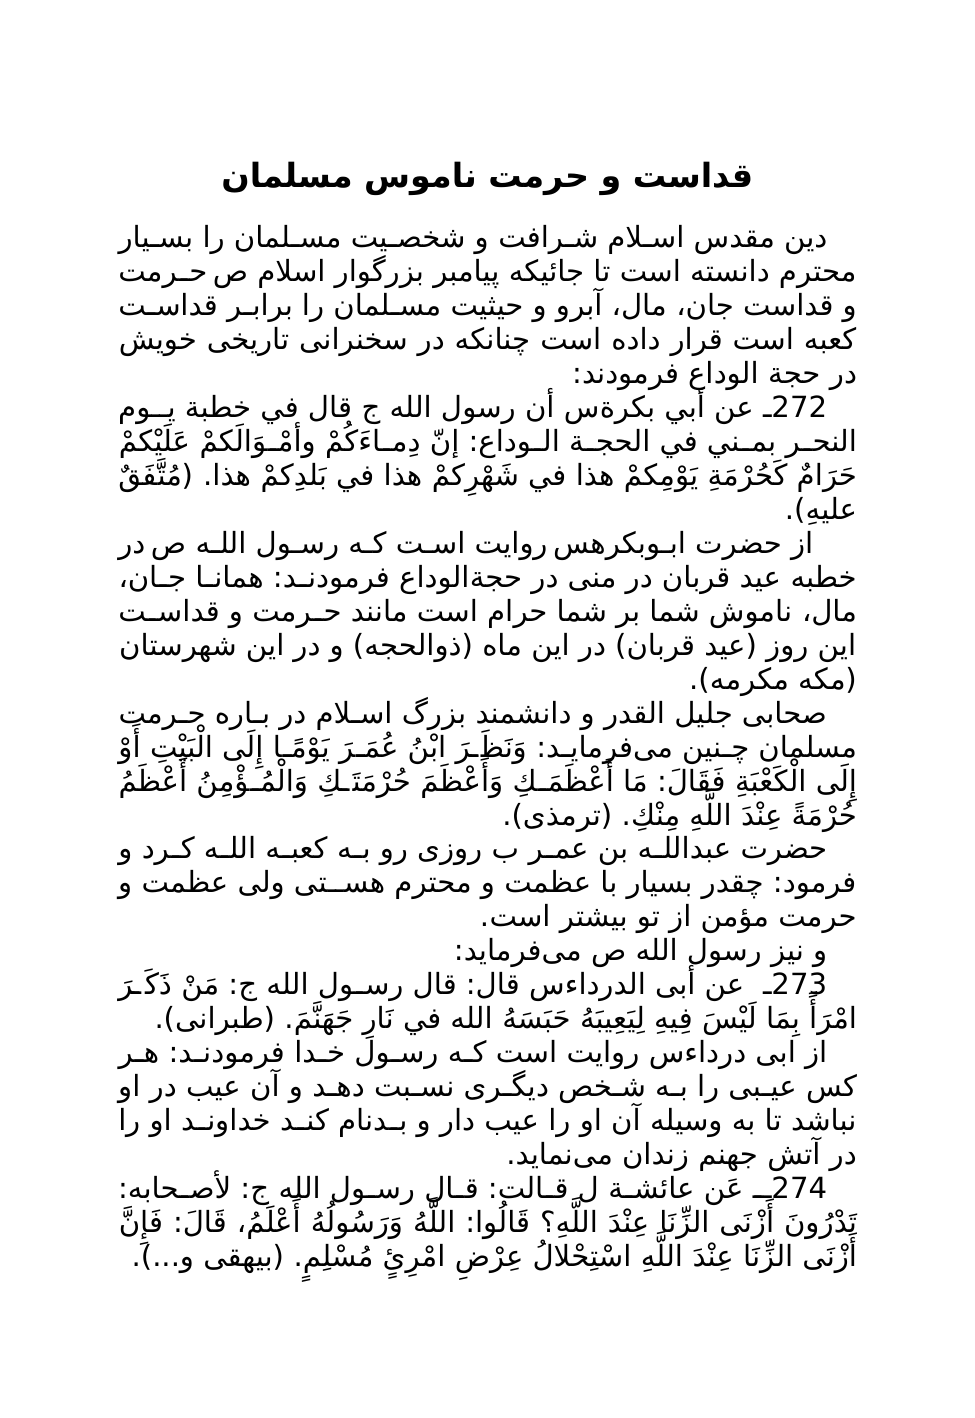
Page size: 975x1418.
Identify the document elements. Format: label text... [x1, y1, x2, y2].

text قداست و حرمت ناموس مسلمان [118, 157, 857, 196]
text از حضرت ابوبکرهس روایت است که رسول الله ص در خطبه عید قربان در منی در حجة‌الوداع فرمودند: همانا جان، ‌مال، ‌ناموش شما بر شما حرام است مانند حرمت و قداست این روز (عید قربان) در این ماه (ذوالحجه) و در این شهرستان (مکه مکرمه). [118, 526, 857, 696]
text از ابی درداءس روایت است که رسول خدا فرمودند: هر کس عیبی را به شخص دیگری نسبت دهد و آن عیب در او نباشد تا به وسیله آن او را عیب دار و بدنام کند خداوند او را در آتش جهنم زندان می‌نماید. [118, 1036, 857, 1171]
text 274ـ عَن عائشة ل قالت: قال رسول الله ج: لأصحابه: تَدْرُونَ أَزْنَى الزِّنَا عِنْدَ اللَّهِ؟ قَالُوا: اللَّهُ وَرَسُولُهُ أَعْلَمُ، قَالَ: فَإِنَّ أَزْنَى الزِّنَا عِنْدَ اللَّهِ اسْتِحْلالُ عِرْضِ امْرِئٍ مُسْلِمٍ. (بیهقی و...). [118, 1171, 857, 1273]
text دین مقدس اسلام شرافت و شخصیت مسلمان را بسیار محترم دانسته است تا جائیکه پیامبر بزرگوار اسلام ص حرمت و قداست جان،‌ مال، آبرو و حیثیت مسلمان را برابر قداست کعبه است قرار داده است چنانکه در سخنرانی تاریخی خویش در حجة الوداع فرمودند: [118, 221, 857, 390]
text صحابی جلیل القدر و دانشمند بزرگ اسلام در باره حرمت مسلمان چنین می‌فرماید: وَنَظَرَ ابْنُ عُمَرَ يَوْمًا إِلَى الْبَيْتِ أَوْ إِلَى الْكَعْبَةِ فَقَالَ: مَا أَعْظَمَكِ وَأَعْظَمَ حُرْمَتَكِ وَالْمُؤْمِنُ أَعْظَمُ حُرْمَةً عِنْدَ اللَّهِ مِنْكِ. (ترمذی). [118, 696, 857, 832]
text 273ـ‌ عن أبی الدرداءس قال: قال رسول الله ج: مَنْ ذَكَرَ امْرَأً بِمَا لَيْسَ فِيهِ لِيَعِيبَهُ حَبَسَهُ الله في نَارِ جَهَنَّمَ. (طبرانی). [118, 968, 857, 1036]
text حضرت عبدالله بن عمر ب روزی رو به کعبه الله کرد و فرمود: چقدر بسیار با عظمت و محترم هستی ولی عظمت و حرمت مؤمن از تو بیشتر است. [118, 832, 857, 934]
text و نیز رسول الله ص می‌فرماید: [118, 934, 857, 968]
text 272ـ‌ عن أبي بكرةس أن رسول الله ج قال في خطبة يوم النحر بمني في الحجة الوداع: إنّ دِماءَكُمْ وأمْوَالَكمْ عَلَيْكمْ حَرَامٌ كَحُرْمَةِ يَوْمِكمْ هذا في شَهْرِكمْ هذا في بَلدِكمْ هذا. (مُتَّفَقٌ علیهِ). [118, 390, 857, 526]
